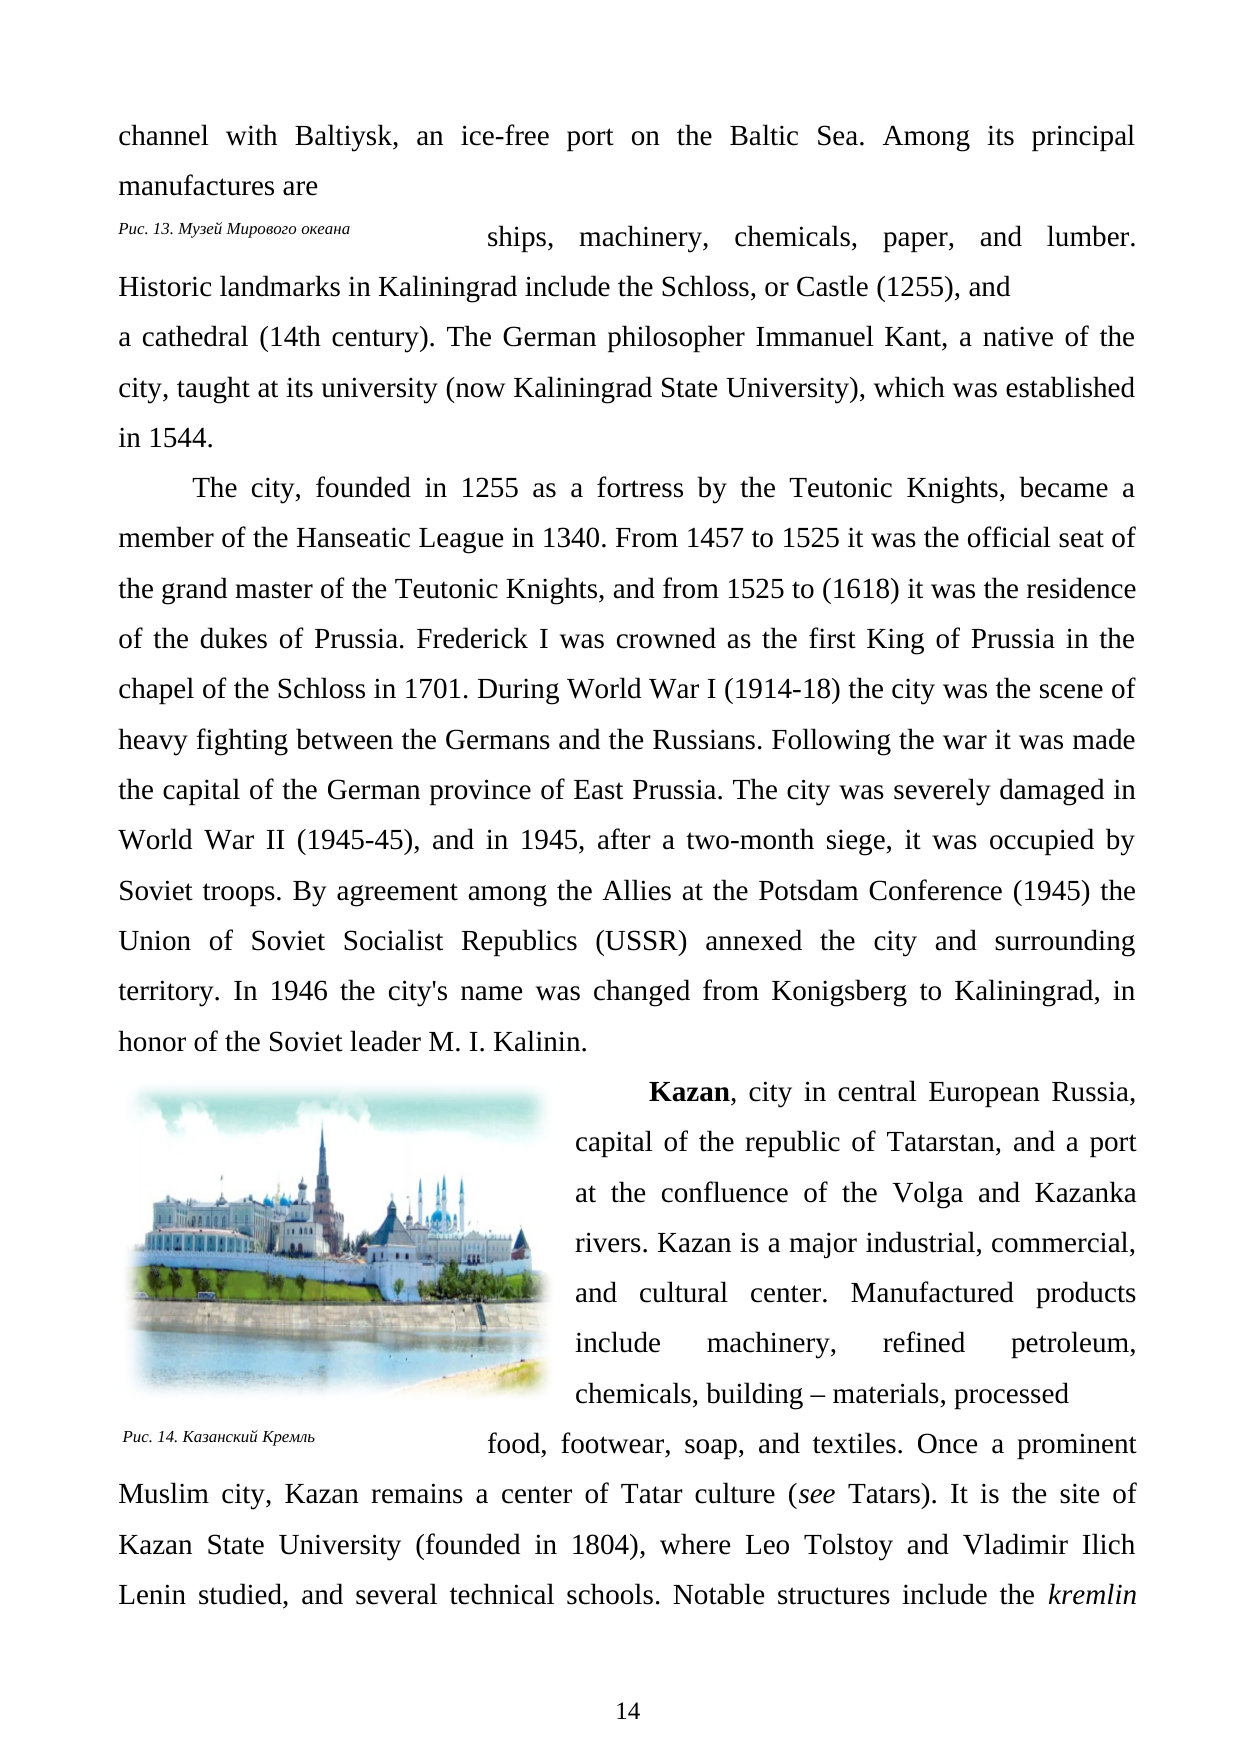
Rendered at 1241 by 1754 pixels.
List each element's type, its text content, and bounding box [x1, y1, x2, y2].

text a cathedral (14th century). The German philosopher Immanuel Kant, a native of the city, taught at its university (now Kaliningrad State University), which was established in 1544. [118, 319, 1137, 453]
text Рис. 13. Музей Мирового океана ships, machinery, chemicals, paper, and lumber. Historic landmarks in Kaliningrad include the Schloss, or Castle (1255), and [118, 219, 1137, 303]
picture [151, 1110, 526, 1372]
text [118, 118, 1137, 202]
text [118, 1426, 1137, 1611]
text The city, founded in 1255 as a fortress by the Teutonic Knights, became a member of the Hanseatic League in 1340. From 1457 to 1525 it was the official seat of the grand master of the Teutonic Knights, and from 1525 to (1618) it was the residence of the dukes of Prussia. Frederick I was crowned as the first King of Prussia in the chapel of the Schloss in 1701. During World War I (1914-18) the city was the scene of heavy fighting between the Germans and the Russians. Following the war it was made the capital of the German province of East Prussia. The city was severely damaged in World War II (1945-45), and in 1945, after a two-month siege, it was occupied by Soviet troops. By agreement among the Allies at the Potsdam Conference (1945) the Union of Soviet Socialist Republics (USSR) annexed the city and surrounding territory. In 1946 the city's name was changed from Konigsberg to Kaliningrad, in honor of the Soviet leader M. I. Kalinin. [118, 470, 1137, 1057]
